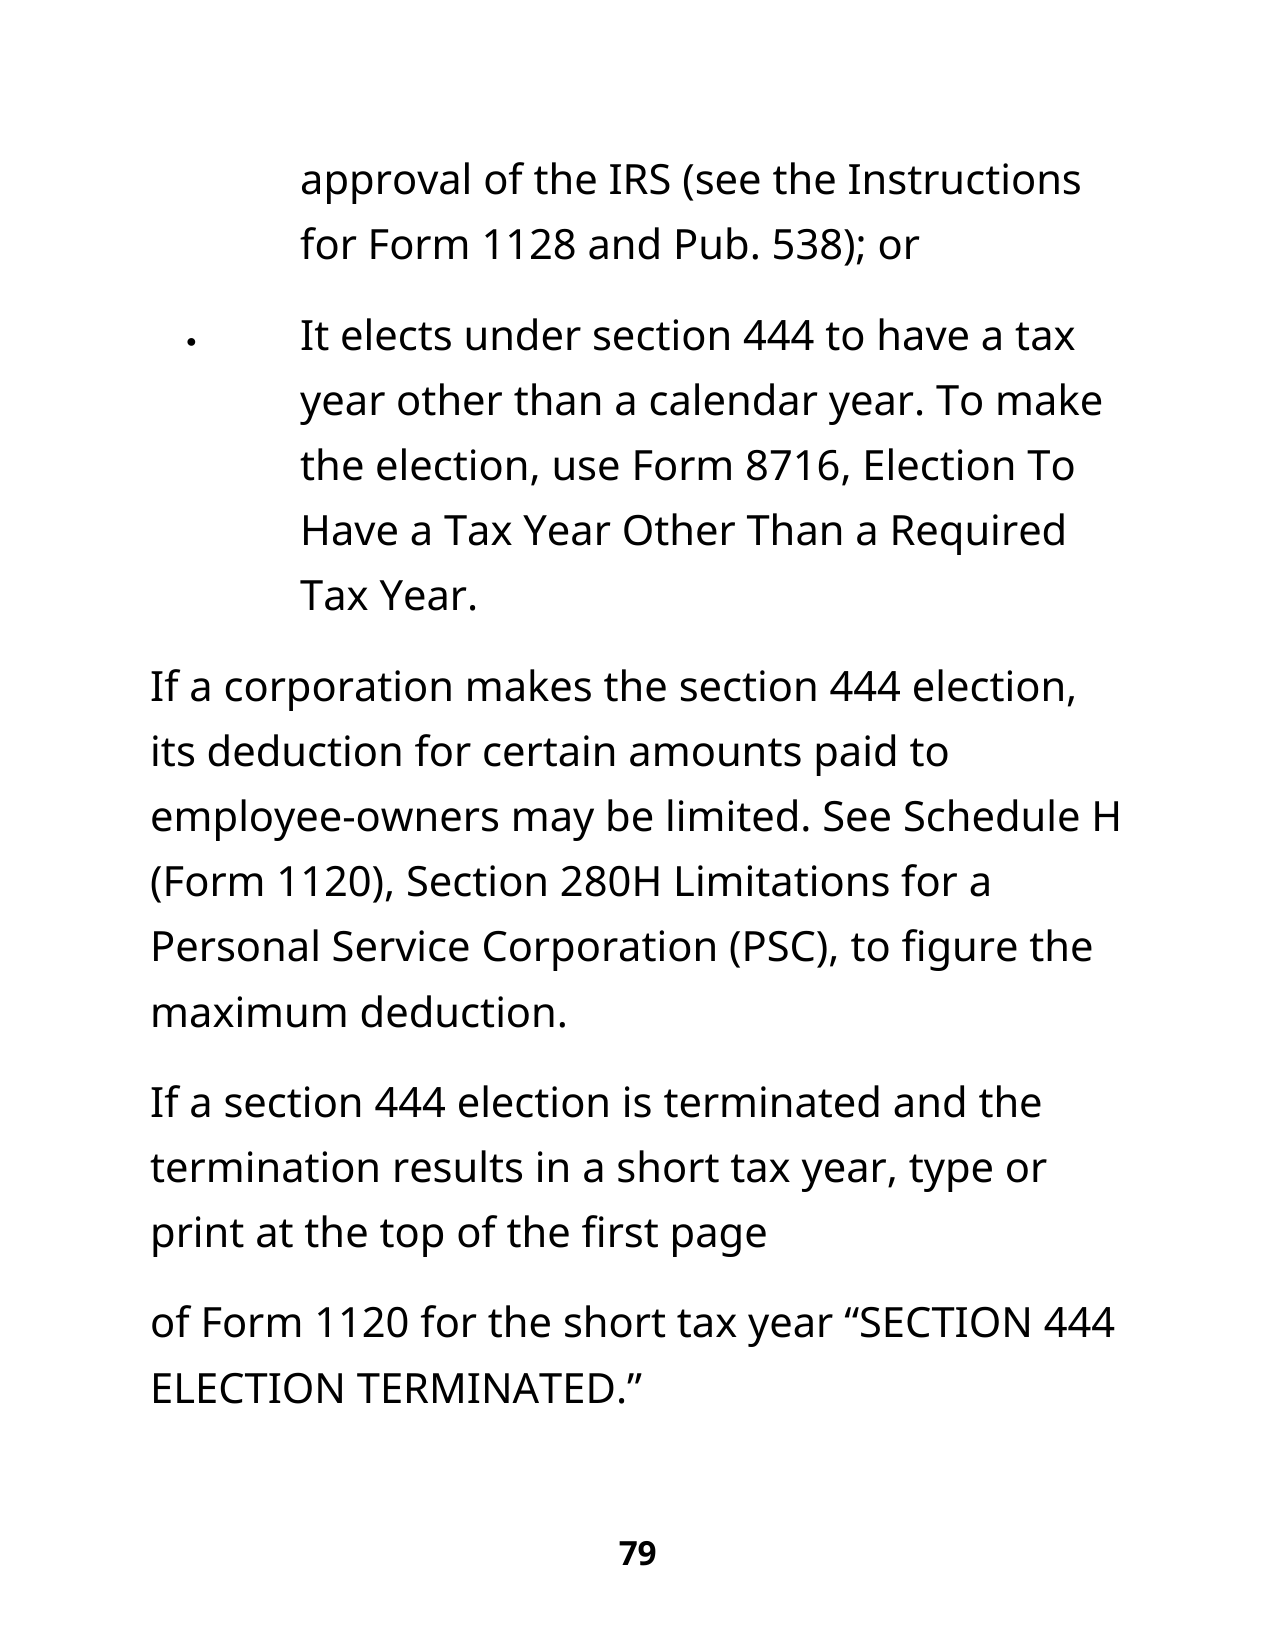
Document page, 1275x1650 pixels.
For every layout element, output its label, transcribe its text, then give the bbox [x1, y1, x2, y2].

text It elects under section 444 to have a tax year other than a calendar year. To make the election, use Form 8716, Election To Have a Tax Year Other Than a Required Tax Year. [187, 305, 1125, 623]
text If a corporation makes the section 444 election, its deduction for certain amounts paid to employee-owners may be limited. See Schedule H (Form 1120), Section 280H Limitations for a Personal Service Corporation (PSC), to figure the maximum deduction. [150, 656, 1125, 1039]
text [187, 150, 1125, 272]
text of Form 1120 for the short tax year “SECTION 444 ELECTION TERMINATED.” [150, 1293, 1125, 1415]
text If a section 444 election is terminated and the termination results in a short tax year, type or print at the top of the first page [150, 1073, 1125, 1260]
